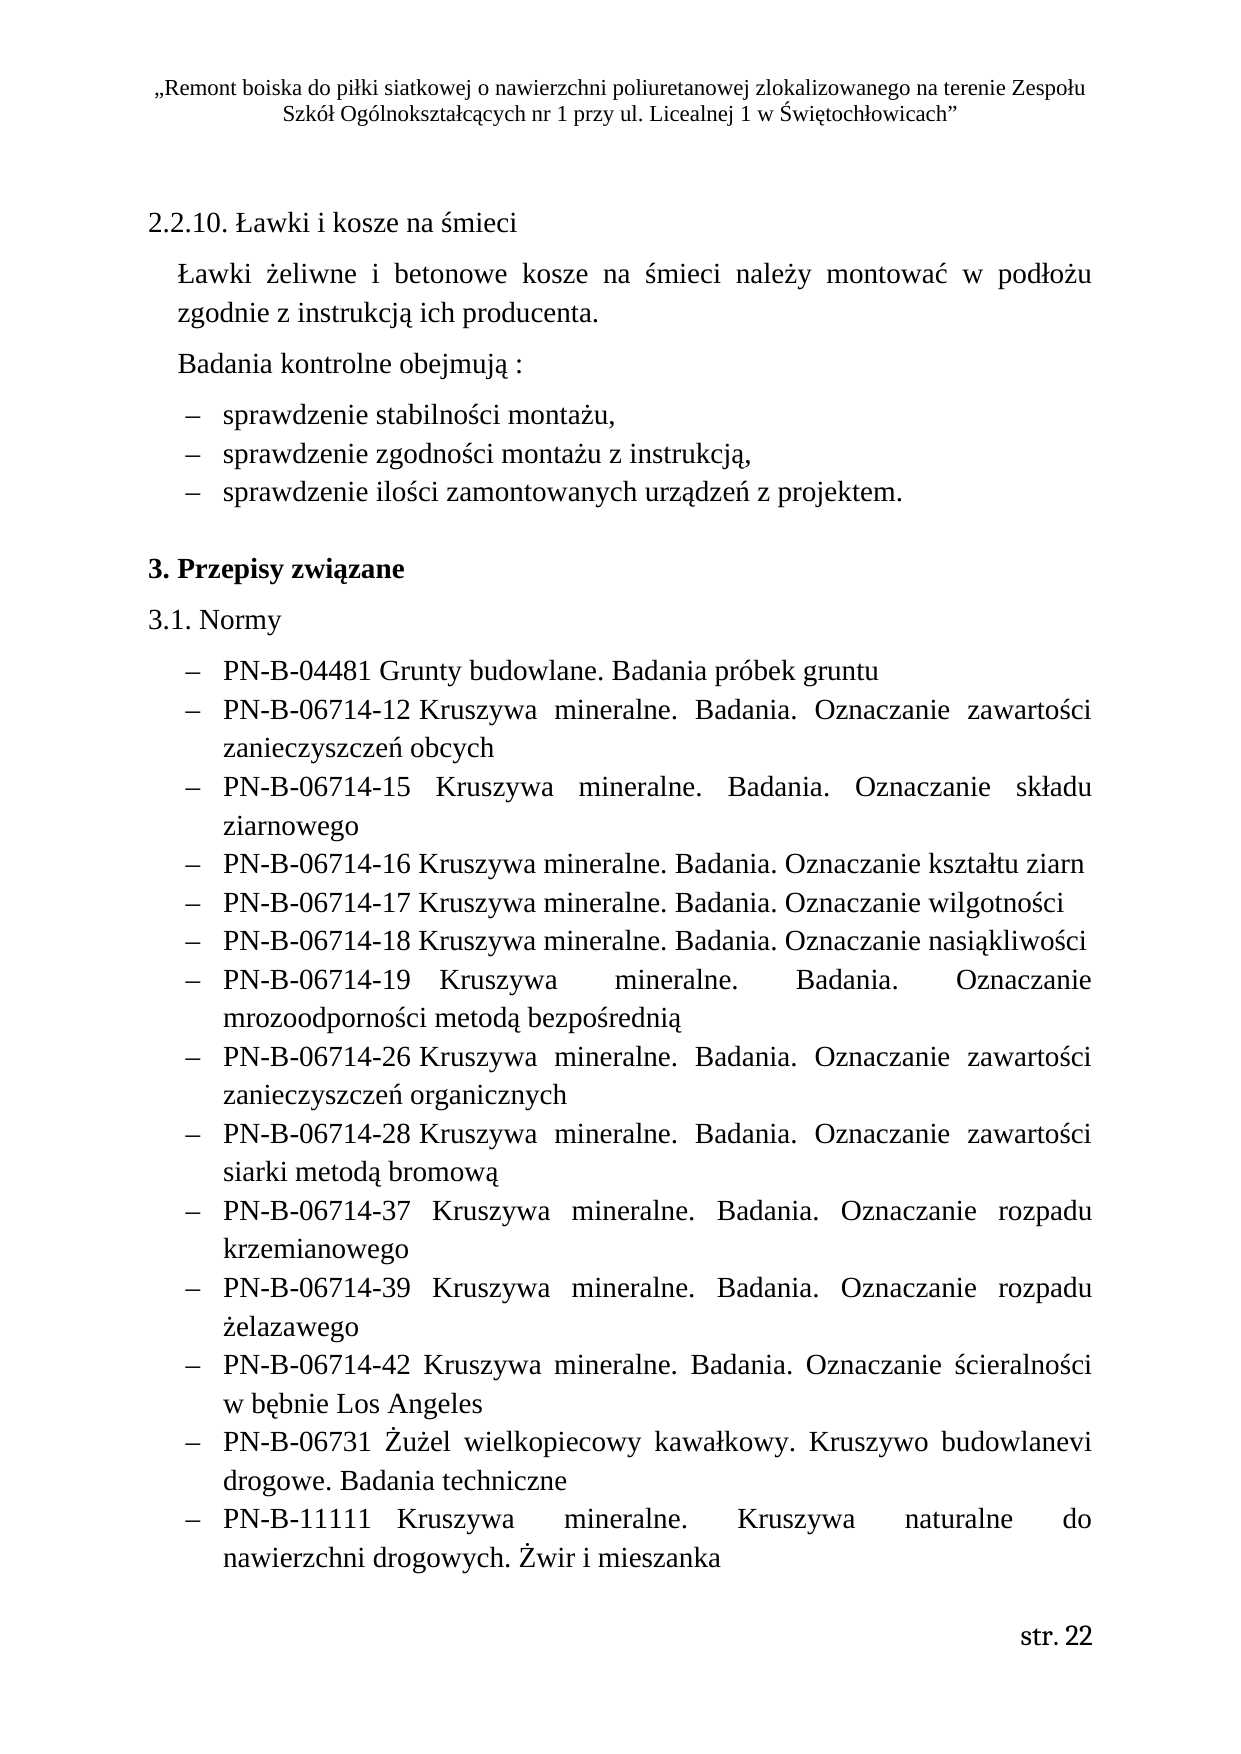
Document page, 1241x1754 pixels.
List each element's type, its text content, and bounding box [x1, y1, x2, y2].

list PN-B-11111 Kruszywa mineralne. Kruszywa naturalne do nawierzchni drogowych. Żwir i mieszanka [185, 1501, 1093, 1573]
list PN-B-06714-19 Kruszywa mineralne. Badania. Oznaczanie mrozoodporności metodą bezpośrednią [185, 962, 1093, 1034]
list PN-B-06714-17 Kruszywa mineralne. Badania. Oznaczanie wilgotności [185, 885, 1093, 918]
text 2.2.10. Ławki i kosze na śmieci [148, 206, 1093, 239]
list PN-B-06714-12 Kruszywa mineralne. Badania. Oznaczanie zawartości zanieczyszczeń obcych [185, 692, 1093, 764]
text 3.1. Normy [148, 602, 1093, 636]
list PN-B-06731 Żużel wielkopiecowy kawałkowy. Kruszywo budowlanevi drogowe. Badania techniczne [185, 1424, 1093, 1496]
list PN-B-06714-28 Kruszywa mineralne. Badania. Oznaczanie zawartości siarki metodą bromową [185, 1116, 1093, 1188]
list sprawdzenie stabilności montażu, [185, 397, 1093, 431]
list PN-B-04481 Grunty budowlane. Badania próbek gruntu [185, 653, 1093, 687]
list PN-B-06714-26 Kruszywa mineralne. Badania. Oznaczanie zawartości zanieczyszczeń organicznych [185, 1039, 1093, 1111]
list PN-B-06714-39 Kruszywa mineralne. Badania. Oznaczanie rozpadu żelazawego [185, 1270, 1093, 1342]
list PN-B-06714-42 Kruszywa mineralne. Badania. Oznaczanie ścieralności w bębnie Los Angeles [185, 1347, 1093, 1419]
list PN-B-06714-37 Kruszywa mineralne. Badania. Oznaczanie rozpadu krzemianowego [185, 1193, 1093, 1265]
text Ławki żeliwne i betonowe kosze na śmieci należy montować w podłożu zgodnie z instrukcją ich producenta. [177, 257, 1093, 329]
list PN-B-06714-15 Kruszywa mineralne. Badania. Oznaczanie składu ziarnowego [185, 769, 1093, 841]
text Badania kontrolne obejmują : [177, 346, 1093, 380]
list PN-B-06714-18 Kruszywa mineralne. Badania. Oznaczanie nasiąkliwości [185, 923, 1093, 957]
text 3. Przepisy związane [148, 551, 1093, 585]
list sprawdzenie zgodności montażu z instrukcją, [185, 436, 1093, 469]
list PN-B-06714-16 Kruszywa mineralne. Badania. Oznaczanie kształtu ziarn [185, 846, 1093, 880]
list sprawdzenie ilości zamontowanych urządzeń z projektem. [185, 474, 1093, 508]
